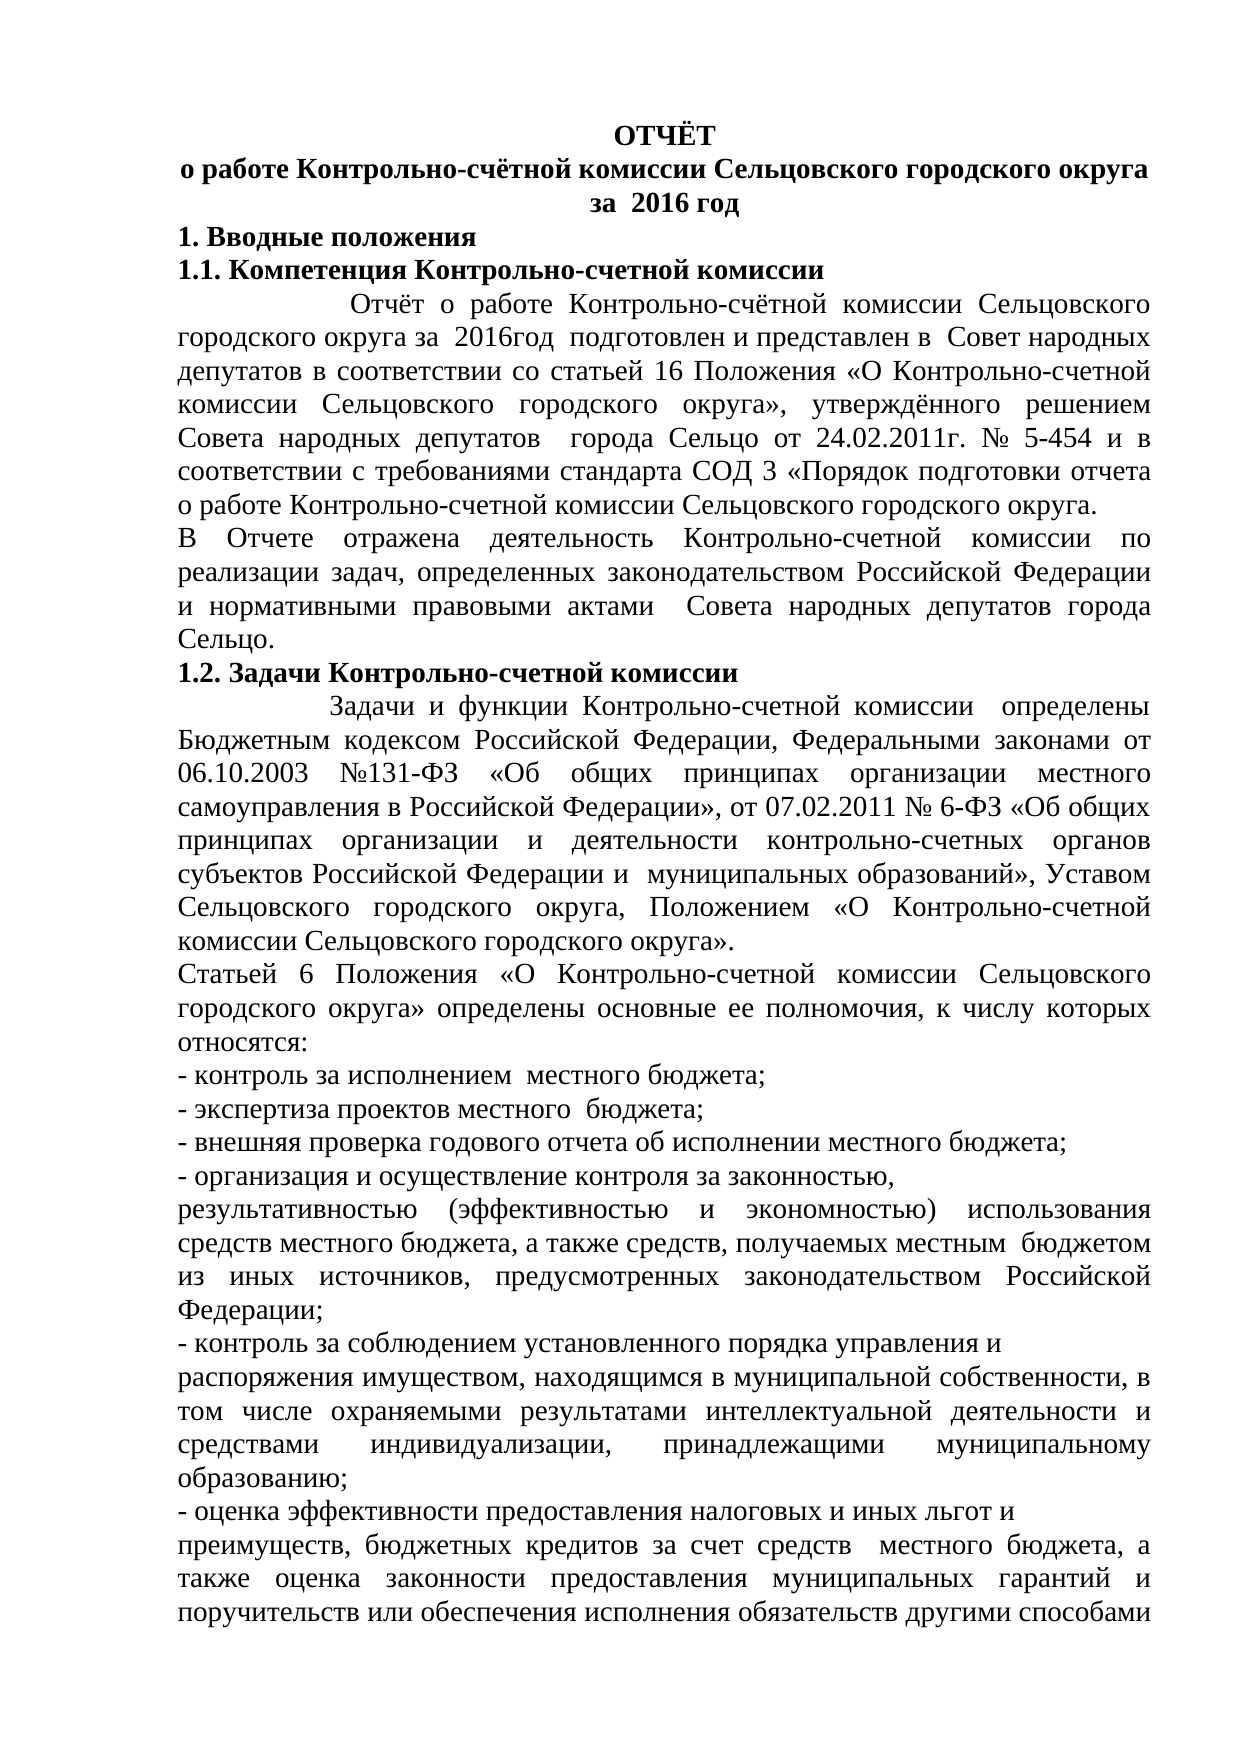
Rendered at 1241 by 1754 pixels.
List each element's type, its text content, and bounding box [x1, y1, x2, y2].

text - экспертиза проектов местного бюджета; [177, 1091, 1152, 1124]
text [177, 1527, 1152, 1627]
text - контроль за соблюдением установленного порядка управления и [177, 1326, 1152, 1359]
text Статьей 6 Положения «О Контрольно-счетной комиссии Сельцовского городского округа» определены основные ее полномочия, к числу которых относятся: [177, 957, 1152, 1057]
text 1.1. Компетенция Контрольно-счетной комиссии [177, 252, 1152, 286]
text В Отчете отражена деятельность Контрольно-счетной комиссии по реализации задач, определенных законодательством Российской Федерации и нормативными правовыми актами Совета народных депутатов города Сельцо. [177, 521, 1152, 655]
text - организация и осуществление контроля за законностью, [177, 1158, 1152, 1191]
text 1.2. Задачи Контрольно-счетной комиссии [177, 655, 1152, 688]
text - оценка эффективности предоставления налоговых и иных льгот и [177, 1493, 1152, 1527]
text ОТЧЁТ [177, 118, 1152, 152]
text Отчёт о работе Контрольно-счётной комиссии Сельцовского городского округа за 2016год подготовлен и представлен в Совет народных депутатов в соответствии со статьей 16 Положения «О Контрольно-счетной комиссии Сельцовского городского округа», утверждённого решением Совета народных депутатов города Сельцо от 24.02.2011г. № 5-454 и в соответствии с требованиями стандарта СОД 3 «Порядок подготовки отчета о работе Контрольно-счетной комиссии Сельцовского городского округа. [177, 286, 1152, 521]
text о работе Контрольно-счётной комиссии Сельцовского городского округа [177, 152, 1152, 185]
text распоряжения имуществом, находящимся в муниципальной собственности, в том числе охраняемыми результатами интеллектуальной деятельности и средствами индивидуализации, принадлежащими муниципальному образованию; [177, 1359, 1152, 1493]
text 1. Вводные положения [177, 219, 1152, 252]
text - внешняя проверка годового отчета об исполнении местного бюджета; [177, 1124, 1152, 1158]
text за 2016 год [177, 185, 1152, 219]
text Задачи и функции Контрольно-счетной комиссии определены Бюджетным кодексом Российской Федерации, Федеральными законами от 06.10.2003 №131-ФЗ «Об общих принципах организации местного самоуправления в Российской Федерации», от 07.02.2011 № 6-ФЗ «Об общих принципах организации и деятельности контрольно-счетных органов субъектов Российской Федерации и муниципальных образований», Уставом Сельцовского городского округа, Положением «О Контрольно-счетной комиссии Сельцовского городского округа». [177, 688, 1152, 957]
text - контроль за исполнением местного бюджета; [177, 1057, 1152, 1091]
text результативностью (эффективностью и экономностью) использования средств местного бюджета, а также средств, получаемых местным бюджетом из иных источников, предусмотренных законодательством Российской Федерации; [177, 1191, 1152, 1326]
